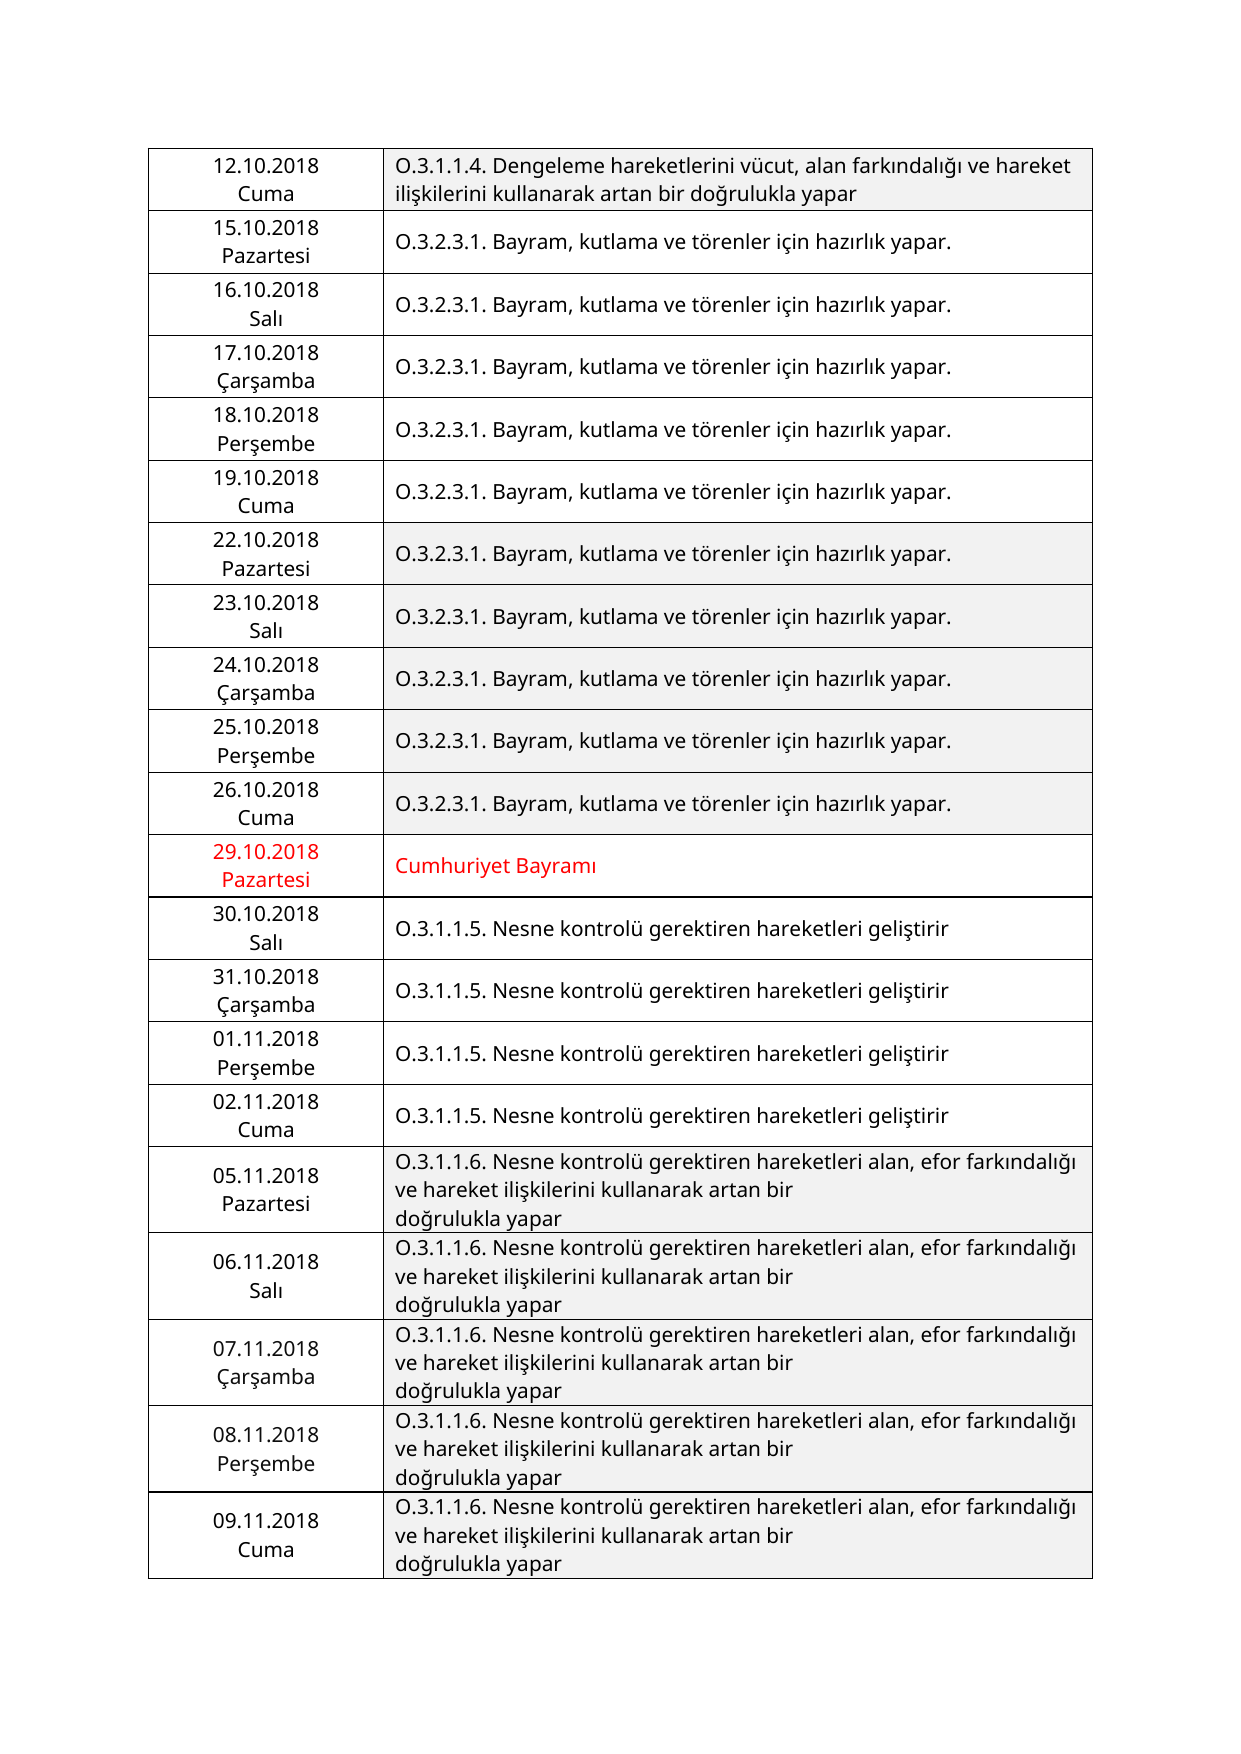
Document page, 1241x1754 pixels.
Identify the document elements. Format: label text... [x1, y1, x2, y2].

table_cell O.3.2.3.1. Bayram, kutlama ve törenler için hazırlık yapar. [384, 585, 1092, 647]
table_cell 23.10.2018 Salı [149, 585, 383, 647]
table_cell O.3.2.3.1. Bayram, kutlama ve törenler için hazırlık yapar. [384, 211, 1092, 272]
table_cell 02.11.2018 Cuma [149, 1085, 383, 1146]
table_cell 22.10.2018 Pazartesi [149, 523, 383, 584]
table_cell O.3.2.3.1. Bayram, kutlama ve törenler için hazırlık yapar. [384, 523, 1092, 584]
table_cell O.3.2.3.1. Bayram, kutlama ve törenler için hazırlık yapar. [384, 773, 1092, 834]
table_cell 25.10.2018 Perşembe [149, 710, 383, 772]
table_cell O.3.1.1.6. Nesne kontrolü gerektiren hareketleri alan, efor farkındalığı ve hareket ilişkilerini kullanarak artan bir doğrulukla yapar [384, 1147, 1092, 1232]
table_cell O.3.2.3.1. Bayram, kutlama ve törenler için hazırlık yapar. [384, 648, 1092, 709]
table_cell O.3.2.3.1. Bayram, kutlama ve törenler için hazırlık yapar. [384, 461, 1092, 522]
table_cell O.3.1.1.6. Nesne kontrolü gerektiren hareketleri alan, efor farkındalığı ve hareket ilişkilerini kullanarak artan bir doğrulukla yapar [384, 1320, 1092, 1405]
table_cell 12.10.2018 Cuma [149, 149, 383, 210]
table_cell O.3.1.1.5. Nesne kontrolü gerektiren hareketleri geliştirir [384, 898, 1092, 959]
table_cell Cumhuriyet Bayramı [384, 835, 1092, 896]
table_cell 31.10.2018 Çarşamba [149, 960, 383, 1021]
table_cell O.3.1.1.5. Nesne kontrolü gerektiren hareketleri geliştirir [384, 1022, 1092, 1083]
table_cell 06.11.2018 Salı [149, 1233, 383, 1319]
table_cell 09.11.2018 Cuma [149, 1493, 383, 1578]
table_cell 24.10.2018 Çarşamba [149, 648, 383, 709]
table_cell O.3.1.1.6. Nesne kontrolü gerektiren hareketleri alan, efor farkındalığı ve hareket ilişkilerini kullanarak artan bir doğrulukla yapar [384, 1233, 1092, 1319]
table_cell 01.11.2018 Perşembe [149, 1022, 383, 1083]
table_cell O.3.2.3.1. Bayram, kutlama ve törenler için hazırlık yapar. [384, 398, 1092, 459]
table_cell 08.11.2018 Perşembe [149, 1406, 383, 1491]
table_cell O.3.2.3.1. Bayram, kutlama ve törenler için hazırlık yapar. [384, 710, 1092, 772]
table_cell 17.10.2018 Çarşamba [149, 336, 383, 397]
table_cell O.3.2.3.1. Bayram, kutlama ve törenler için hazırlık yapar. [384, 274, 1092, 335]
table_cell O.3.2.3.1. Bayram, kutlama ve törenler için hazırlık yapar. [384, 336, 1092, 397]
table_cell O.3.1.1.6. Nesne kontrolü gerektiren hareketleri alan, efor farkındalığı ve hareket ilişkilerini kullanarak artan bir doğrulukla yapar [384, 1493, 1092, 1578]
table_cell 07.11.2018 Çarşamba [149, 1320, 383, 1405]
table_cell 18.10.2018 Perşembe [149, 398, 383, 459]
table_cell 26.10.2018 Cuma [149, 773, 383, 834]
table_cell 30.10.2018 Salı [149, 898, 383, 959]
table_cell O.3.1.1.6. Nesne kontrolü gerektiren hareketleri alan, efor farkındalığı ve hareket ilişkilerini kullanarak artan bir doğrulukla yapar [384, 1406, 1092, 1491]
table_cell 15.10.2018 Pazartesi [149, 211, 383, 272]
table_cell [384, 149, 1092, 210]
table_cell O.3.1.1.5. Nesne kontrolü gerektiren hareketleri geliştirir [384, 960, 1092, 1021]
table_cell 29.10.2018 Pazartesi [149, 835, 383, 896]
table_cell 19.10.2018 Cuma [149, 461, 383, 522]
table_cell 16.10.2018 Salı [149, 274, 383, 335]
table_cell 05.11.2018 Pazartesi [149, 1147, 383, 1232]
table_cell O.3.1.1.5. Nesne kontrolü gerektiren hareketleri geliştirir [384, 1085, 1092, 1146]
